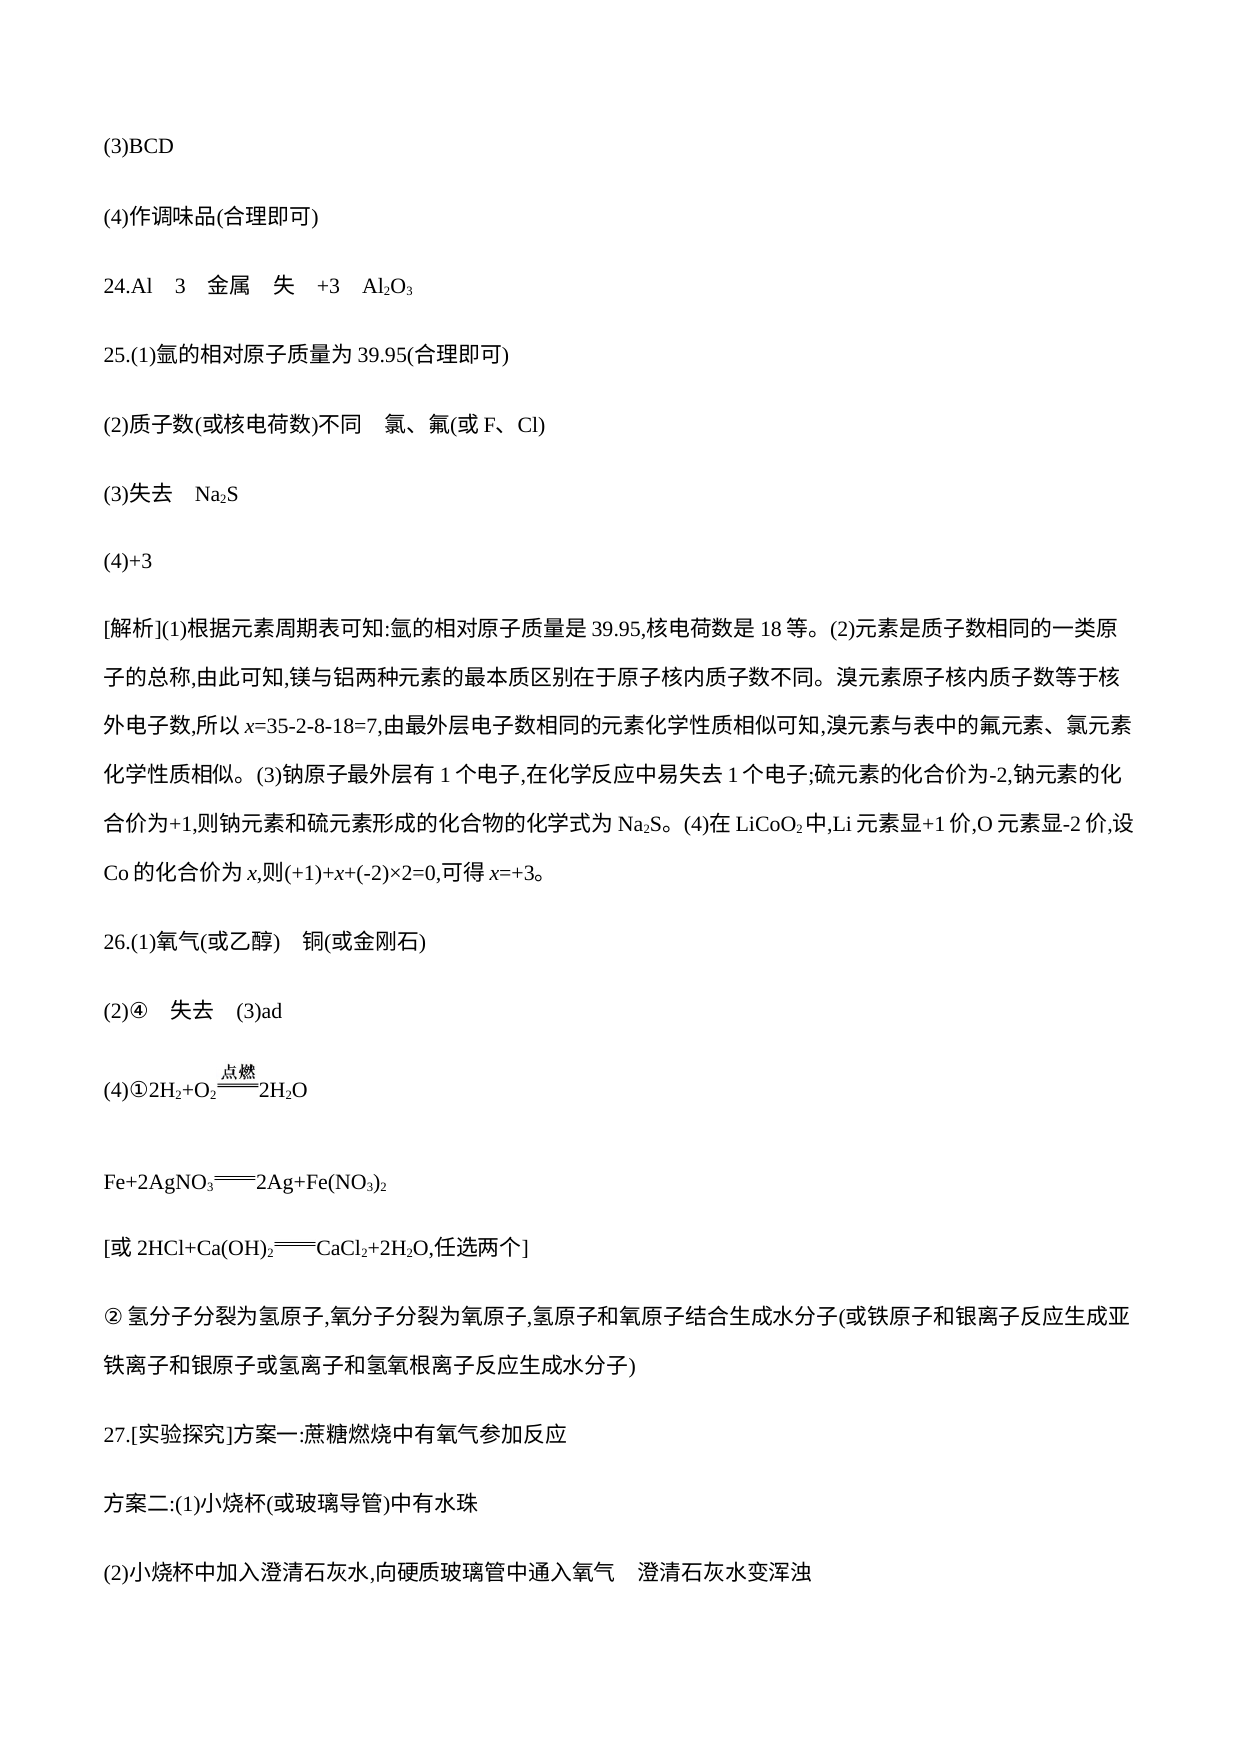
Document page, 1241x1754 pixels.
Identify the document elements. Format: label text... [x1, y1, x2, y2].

text [解析](1)根据元素周期表可知:氩的相对原子质量是39.95,核电荷数是18等。(2)元素是质子数相同的一类原子的总称,由此可知,镁与铝两种元素的最本质区别在于原子核内质子数不同。溴元素原子核内质子数等于核外电子数,所以x=35-2-8-18=7,由最外层电子数相同的元素化学性质相似可知,溴元素与表中的氟元素、氯元素化学性质相似。(3)钠原子最外层有1个电子,在化学反应中易失去1个电子;硫元素的化合价为-2,钠元素的化合价为+1,则钠元素和硫元素形成的化合物的化学式为Na2S。(4)在LiCoO2中,Li元素显+1价,O元素显-2价,设Co的化合价为x,则(+1)+x+(-2)×2=0,可得x=+3。 [103, 610, 1137, 887]
text (2)小烧杯中加入澄清石灰水,向硬质玻璃管中通入氧气 澄清石灰水变浑浊 [103, 1555, 1137, 1587]
text (4)①2H2+O22H2O [103, 1062, 1137, 1127]
text [或2HCl+Ca(OH)2CaCl2+2H2O,任选两个] [103, 1229, 1137, 1262]
text ②氢分子分裂为氢原子,氧分子分裂为氧原子,氢原子和氧原子结合生成水分子(或铁原子和银离子反应生成亚铁离子和银原子或氢离子和氢氧根离子反应生成水分子) [103, 1298, 1137, 1380]
picture [216, 1061, 259, 1097]
text Fe+2AgNO32Ag+Fe(NO3)2 [103, 1163, 1137, 1196]
text 26.(1)氧气(或乙醇) 铜(或金刚石) [103, 923, 1137, 956]
text (2)④ 失去 (3)ad [103, 992, 1137, 1025]
text (2)质子数(或核电荷数)不同 氯、氟(或F、Cl) [103, 406, 1137, 439]
text (3)BCD [103, 129, 1137, 162]
text 27.[实验探究]方案一:蔗糖燃烧中有氧气参加反应 [103, 1416, 1137, 1449]
text (4)作调味品(合理即可) [103, 199, 1137, 231]
text 25.(1)氩的相对原子质量为39.95(合理即可) [103, 337, 1137, 369]
text (3)失去 Na2S [103, 475, 1137, 508]
text 24.Al 3 金属 失 +3 Al2O3 [103, 268, 1137, 300]
text 方案二:(1)小烧杯(或玻璃导管)中有水珠 [103, 1486, 1137, 1518]
text (4)+3 [103, 544, 1137, 577]
picture [273, 1231, 316, 1256]
picture [213, 1165, 256, 1190]
